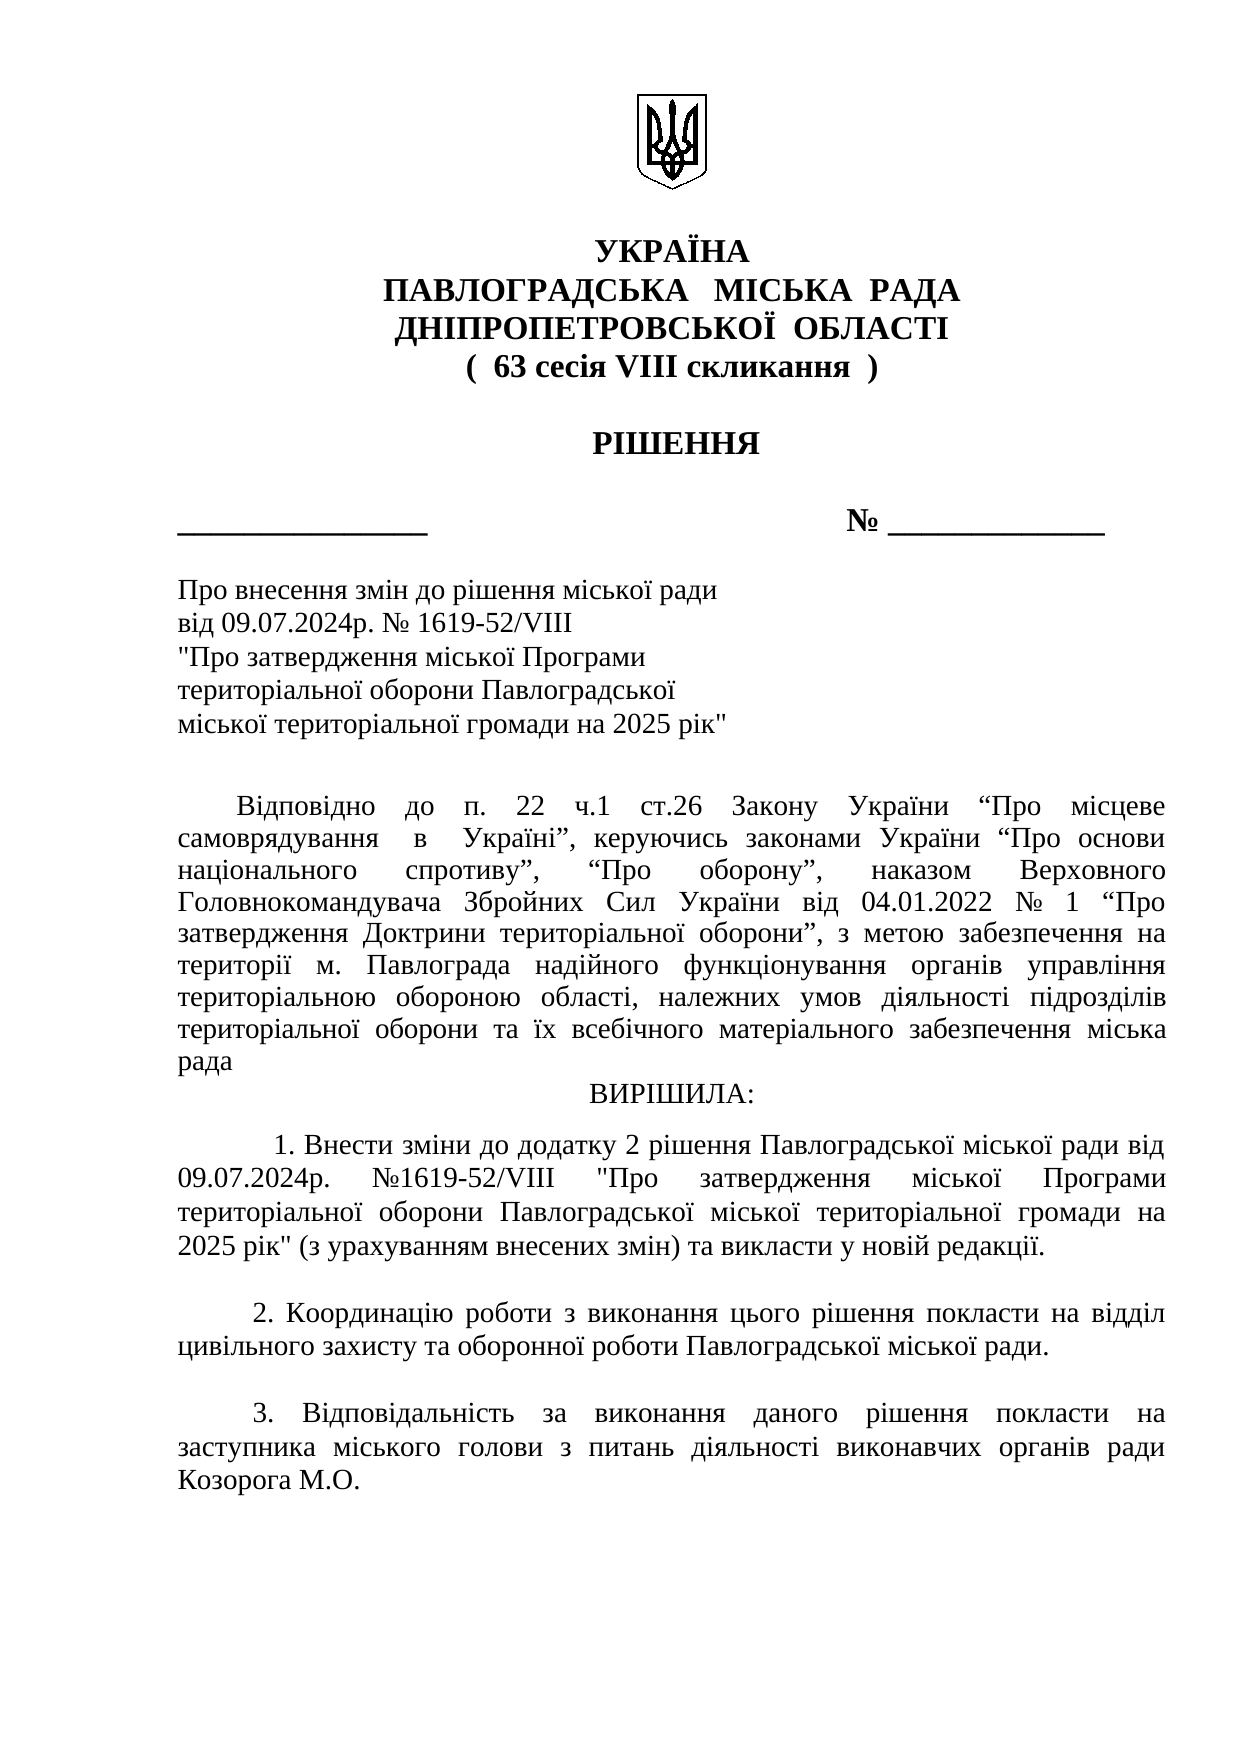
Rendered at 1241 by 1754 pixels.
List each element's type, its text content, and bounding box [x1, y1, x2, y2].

text _______________ № _____________ [177, 500, 1167, 538]
text від 09.07.2024р. № 1619-52/VIII [177, 605, 1167, 639]
text ВИРІШИЛА: [177, 1077, 1167, 1110]
text міської територіальної громади на 2025 рік" [177, 706, 1167, 739]
text РІШЕННЯ [177, 423, 1167, 462]
text 3. Відповідальність за виконання даного рішення покласти на заступника міського голови з питань діяльності виконавчих органів ради Козорога М.О. [177, 1395, 1167, 1496]
text "Про затвердження міської Програми [177, 639, 1167, 672]
text ( 63 сесія VIII скликання ) [177, 347, 1167, 385]
text Відповідно до п. 22 ч.1 ст.26 Закону України “Про місцеве самоврядування в Україні”, керуючись законами України “Про основи національного спротиву”, “Про оборону”, наказом Верховного Головнокомандувача Збройних Сил України від 04.01.2022 № 1 “Про затвердження Доктрини територіальної оборони”, з метою забезпечення на території м. Павлограда надійного функціонування органів управління територіальною обороною області, належних умов діяльності підрозділів територіальної оборони та їх всебічного матеріального забезпечення міська рада [177, 790, 1167, 1077]
text 2. Координацію роботи з виконання цього рішення покласти на відділ цивільного захисту та оборонної роботи Павлоградської міської ради. [177, 1295, 1167, 1362]
text територіальної оборони Павлоградської [177, 672, 1167, 706]
text 1. Внести зміни до додатку 2 рішення Павлоградської міської ради від 09.07.2024р. №1619-52/VIII "Про затвердження міської Програми територіальної оборони Павлоградської міської територіальної громади на 2025 рік" (з урахуванням внесених змін) та викласти у новій редакції. [177, 1127, 1167, 1261]
text УКРАЇНА [177, 232, 1167, 270]
text Про внесення змін до рішення міської ради [177, 572, 1167, 605]
text ПАВЛОГРАДСЬКА МІСЬКА РАДА [177, 270, 1167, 308]
text ДНІПРОПЕТРОВСЬКОЇ ОБЛАСТІ [177, 308, 1167, 347]
picture [630, 88, 714, 194]
